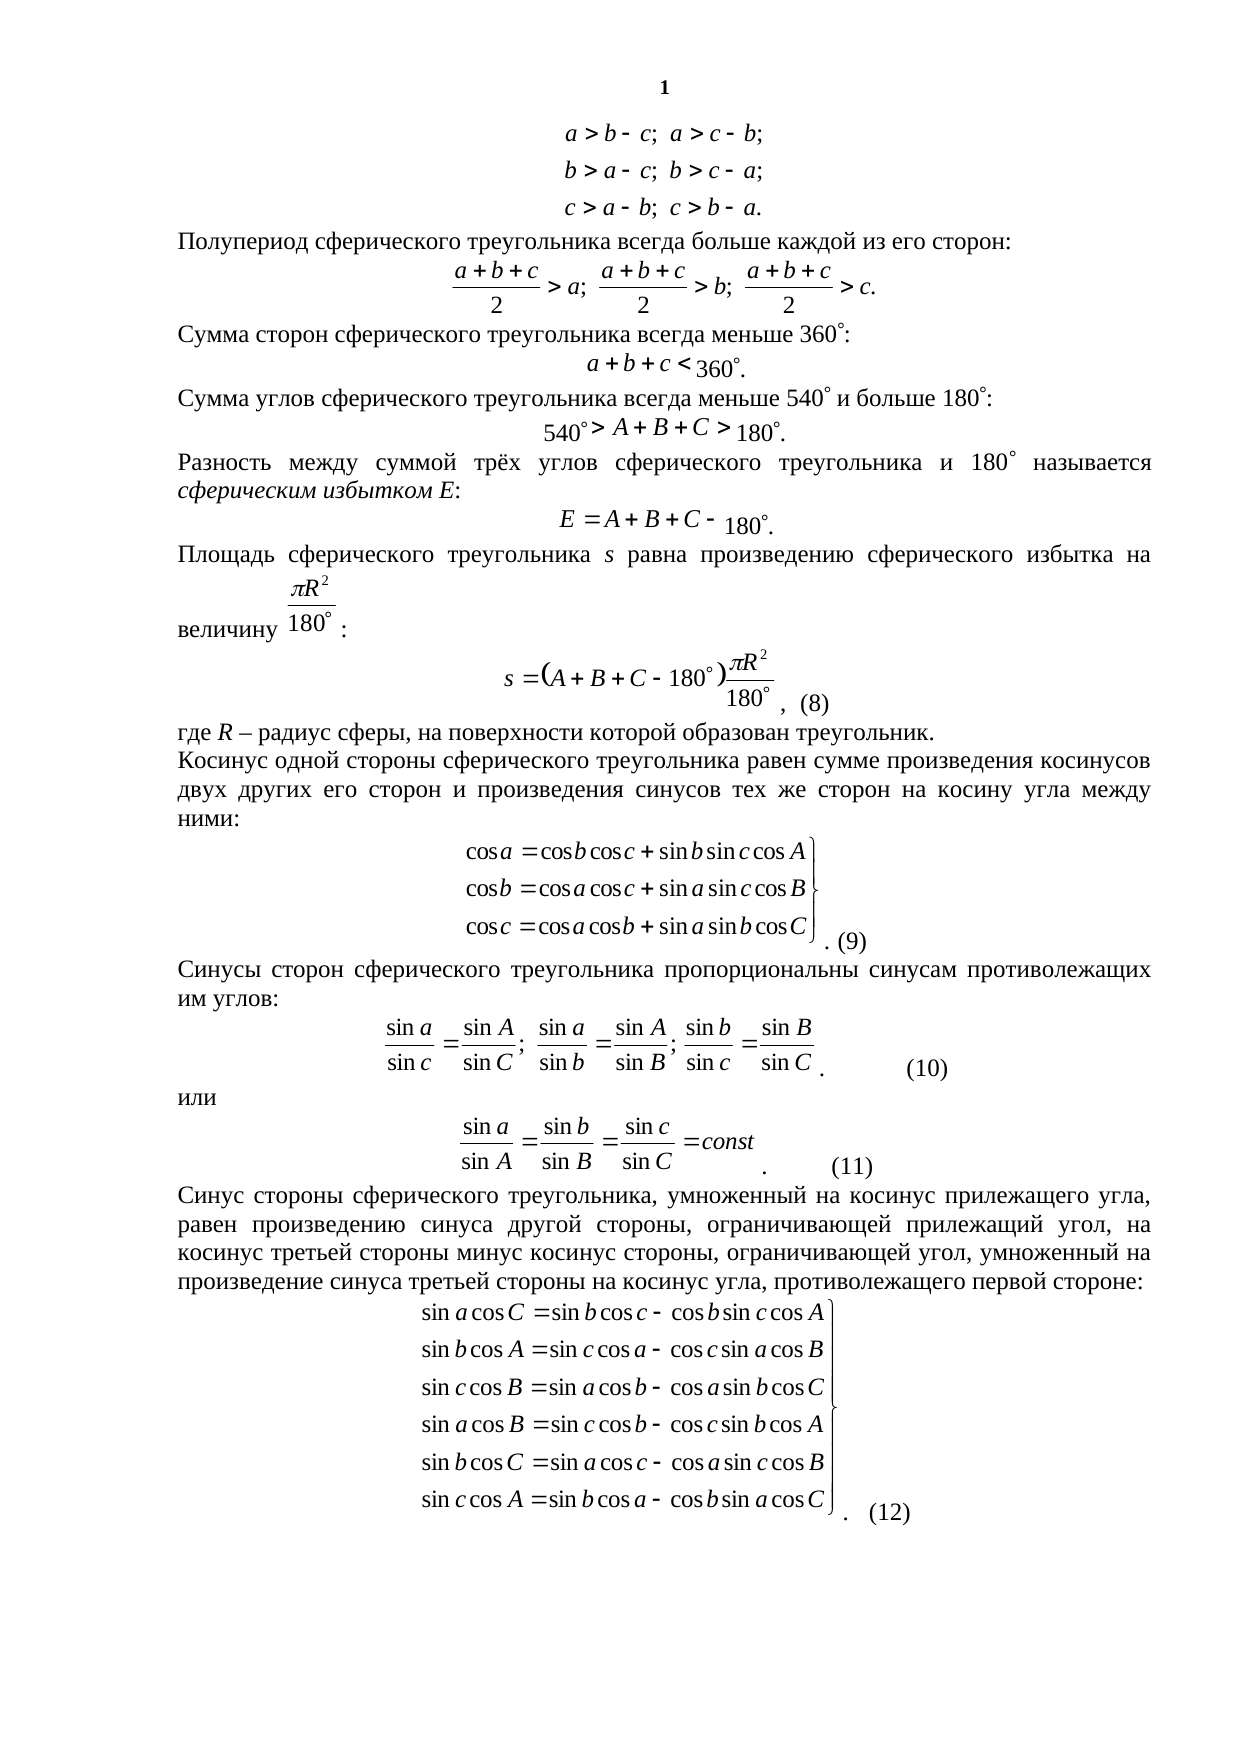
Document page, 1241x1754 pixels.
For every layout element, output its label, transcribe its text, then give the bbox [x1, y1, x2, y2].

text . (9) [177, 832, 1152, 954]
text Полупериод сферического треугольника всегда больше каждой из его сторон: [177, 226, 1152, 255]
text . (11) [177, 1110, 1152, 1180]
text . (10) [177, 1012, 1152, 1082]
text Синусы сторон сферического треугольника пропорциональны синусам противолежащих им углов: [177, 954, 1152, 1012]
text 180. [177, 504, 1152, 539]
text или [177, 1082, 1152, 1110]
text Косинус одной стороны сферического треугольника равен сумме произведения косинусов двух других его сторон и произведения синусов тех же сторон на косину угла между ними: [177, 746, 1152, 832]
text Синус стороны сферического треугольника, умноженный на косинус прилежащего угла, равен произведению синуса другой стороны, ограничивающей прилежащий угол, на косинус третьей стороны минус косинус стороны, ограничивающей угол, умноженный на произведение синуса третьей стороны на косинус угла, противолежащего первой стороне: [177, 1180, 1152, 1295]
text . (12) [177, 1295, 1152, 1526]
text где R – радиус сферы, на поверхности которой образован треугольник. [177, 717, 1152, 746]
text Разность между суммой трёх углов сферического треугольника и 180 называется сферическим избытком Е: [177, 447, 1152, 504]
text Площадь сферического треугольника s равна произведению сферического избытка на величину : [177, 539, 1152, 643]
text Сумма сторон сферического треугольника всегда меньше 360: [177, 319, 1152, 348]
text Сумма углов сферического треугольника всегда меньше 540 и больше 180: [177, 383, 1152, 412]
text 540180. [177, 412, 1152, 447]
text , (8) [177, 643, 1152, 717]
text 360. [177, 348, 1152, 383]
